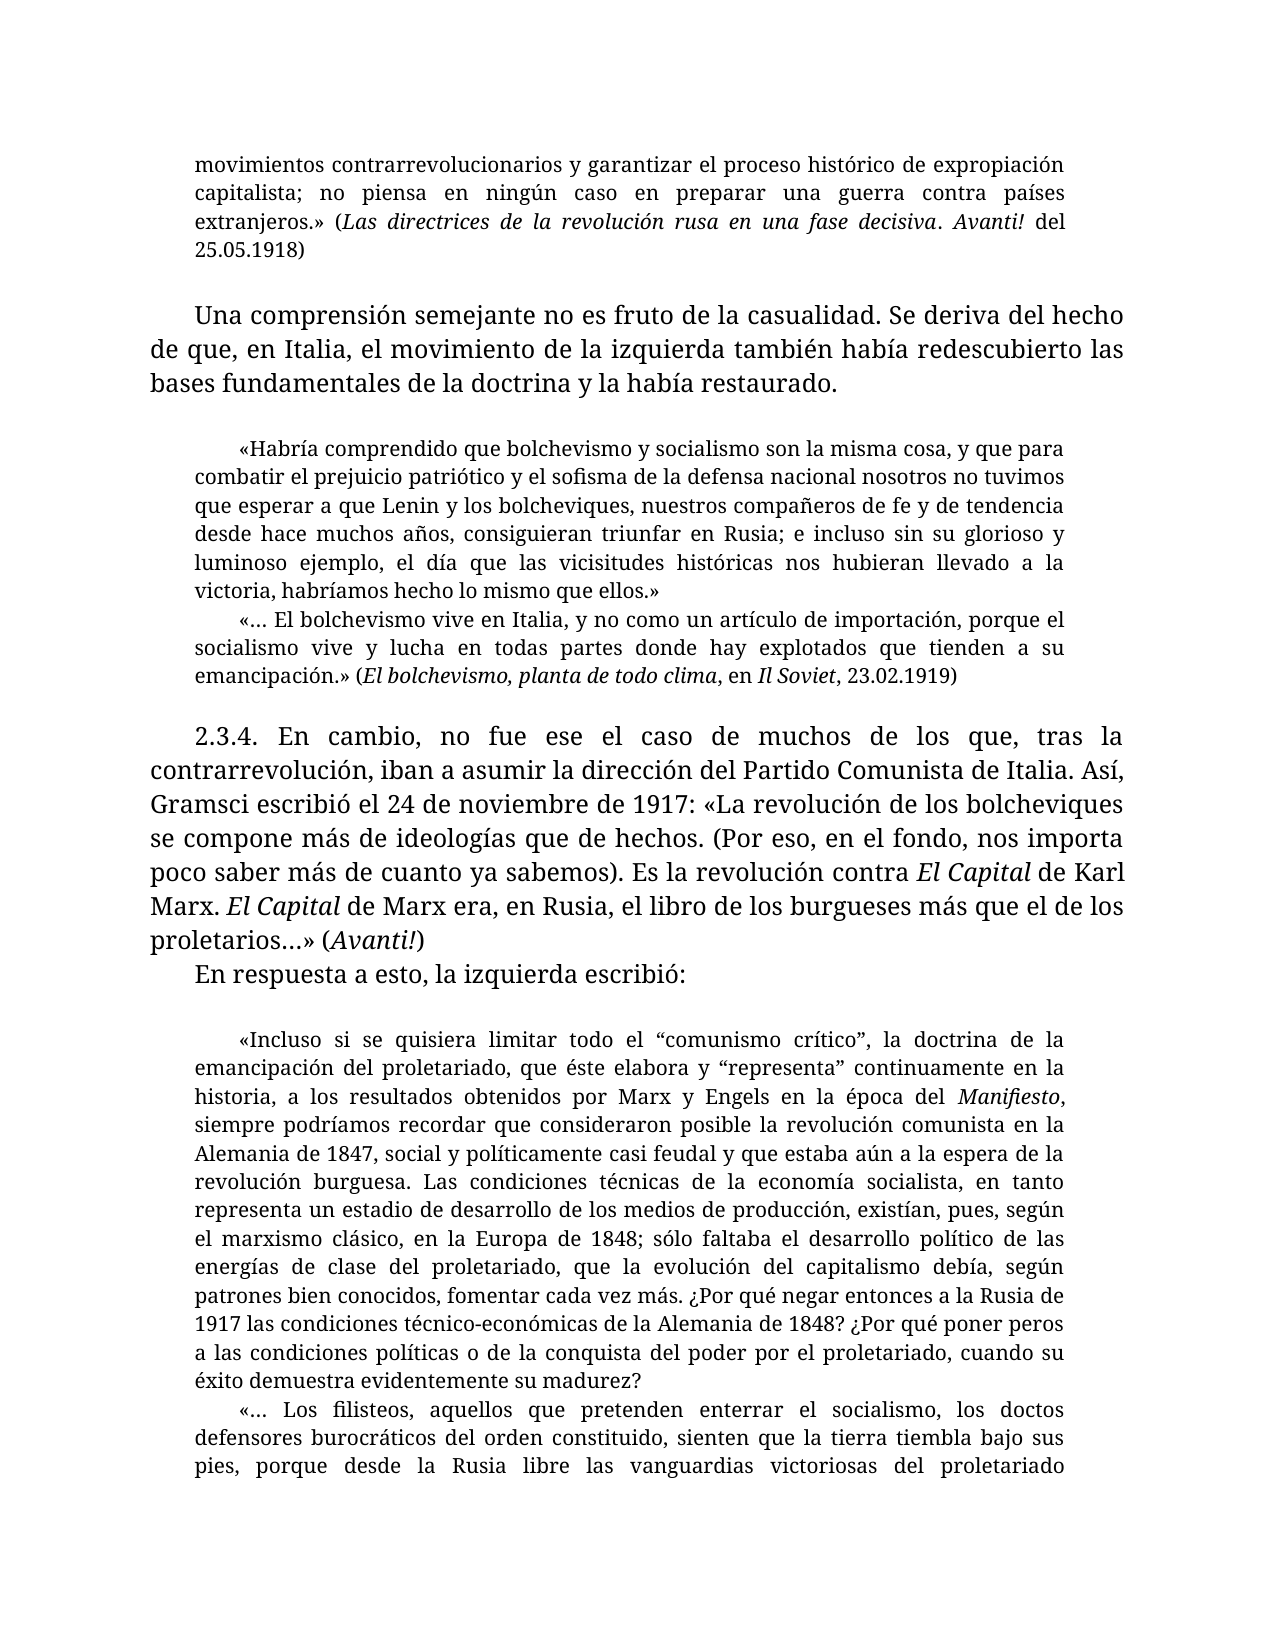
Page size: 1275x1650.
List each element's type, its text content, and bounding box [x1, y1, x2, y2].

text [194, 150, 1066, 264]
text «Incluso si se quisiera limitar todo el “comunismo crítico”, la doctrina de la emancipación del proletariado, que éste elabora y “representa” continuamente en la historia, a los resultados obtenidos por Marx y Engels en la época del Manifiesto, siempre podríamos recordar que consideraron posible la revolución comunista en la Alemania de 1847, social y políticamente casi feudal y que estaba aún a la espera de la revolución burguesa. Las condiciones técnicas de la economía socialista, en tanto representa un estadio de desarrollo de los medios de producción, existían, pues, según el marxismo clásico, en la Europa de 1848; sólo faltaba el desarrollo político de las energías de clase del proletariado, que la evolución del capitalismo debía, según patrones bien conocidos, fomentar cada vez más. ¿Por qué negar entonces a la Rusia de 1917 las condiciones técnico-económicas de la Alemania de 1848? ¿Por qué poner peros a las condiciones políticas o de la conquista del poder por el proletariado, cuando su éxito demuestra evidentemente su madurez? [194, 1025, 1066, 1395]
text Una comprensión semejante no es fruto de la casualidad. Se deriva del hecho de que, en Italia, el movimiento de la izquierda también había redescubierto las bases fundamentales de la doctrina y la había restaurado. [150, 298, 1125, 400]
text «Habría comprendido que bolchevismo y socialismo son la misma cosa, y que para combatir el prejuicio patriótico y el sofisma de la defensa nacional nosotros no tuvimos que esperar a que Lenin y los bolcheviques, nuestros compañeros de fe y de tendencia desde hace muchos años, consiguieran triunfar en Rusia; e incluso sin su glorioso y luminoso ejemplo, el día que las vicisitudes históricas nos hubieran llevado a la victoria, habríamos hecho lo mismo que ellos.» [194, 434, 1066, 605]
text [194, 1395, 1066, 1480]
text En respuesta a esto, la izquierda escribió: [150, 957, 1125, 991]
text 2.3.4. En cambio, no fue ese el caso de muchos de los que, tras la contrarrevolución, iban a asumir la dirección del Partido Comunista de Italia. Así, Gramsci escribió el 24 de noviembre de 1917: «La revolución de los bolcheviques se compone más de ideologías que de hechos. (Por eso, en el fondo, nos importa poco saber más de cuanto ya sabemos). Es la revolución contra El Capital de Karl Marx. El Capital de Marx era, en Rusia, el libro de los burgueses más que el de los proletarios…» (Avanti!) [150, 718, 1125, 957]
text «… El bolchevismo vive en Italia, y no como un artículo de importación, porque el socialismo vive y lucha en todas partes donde hay explotados que tienden a su emancipación.» (El bolchevismo, planta de todo clima, en Il Soviet, 23.02.1919) [194, 605, 1066, 690]
